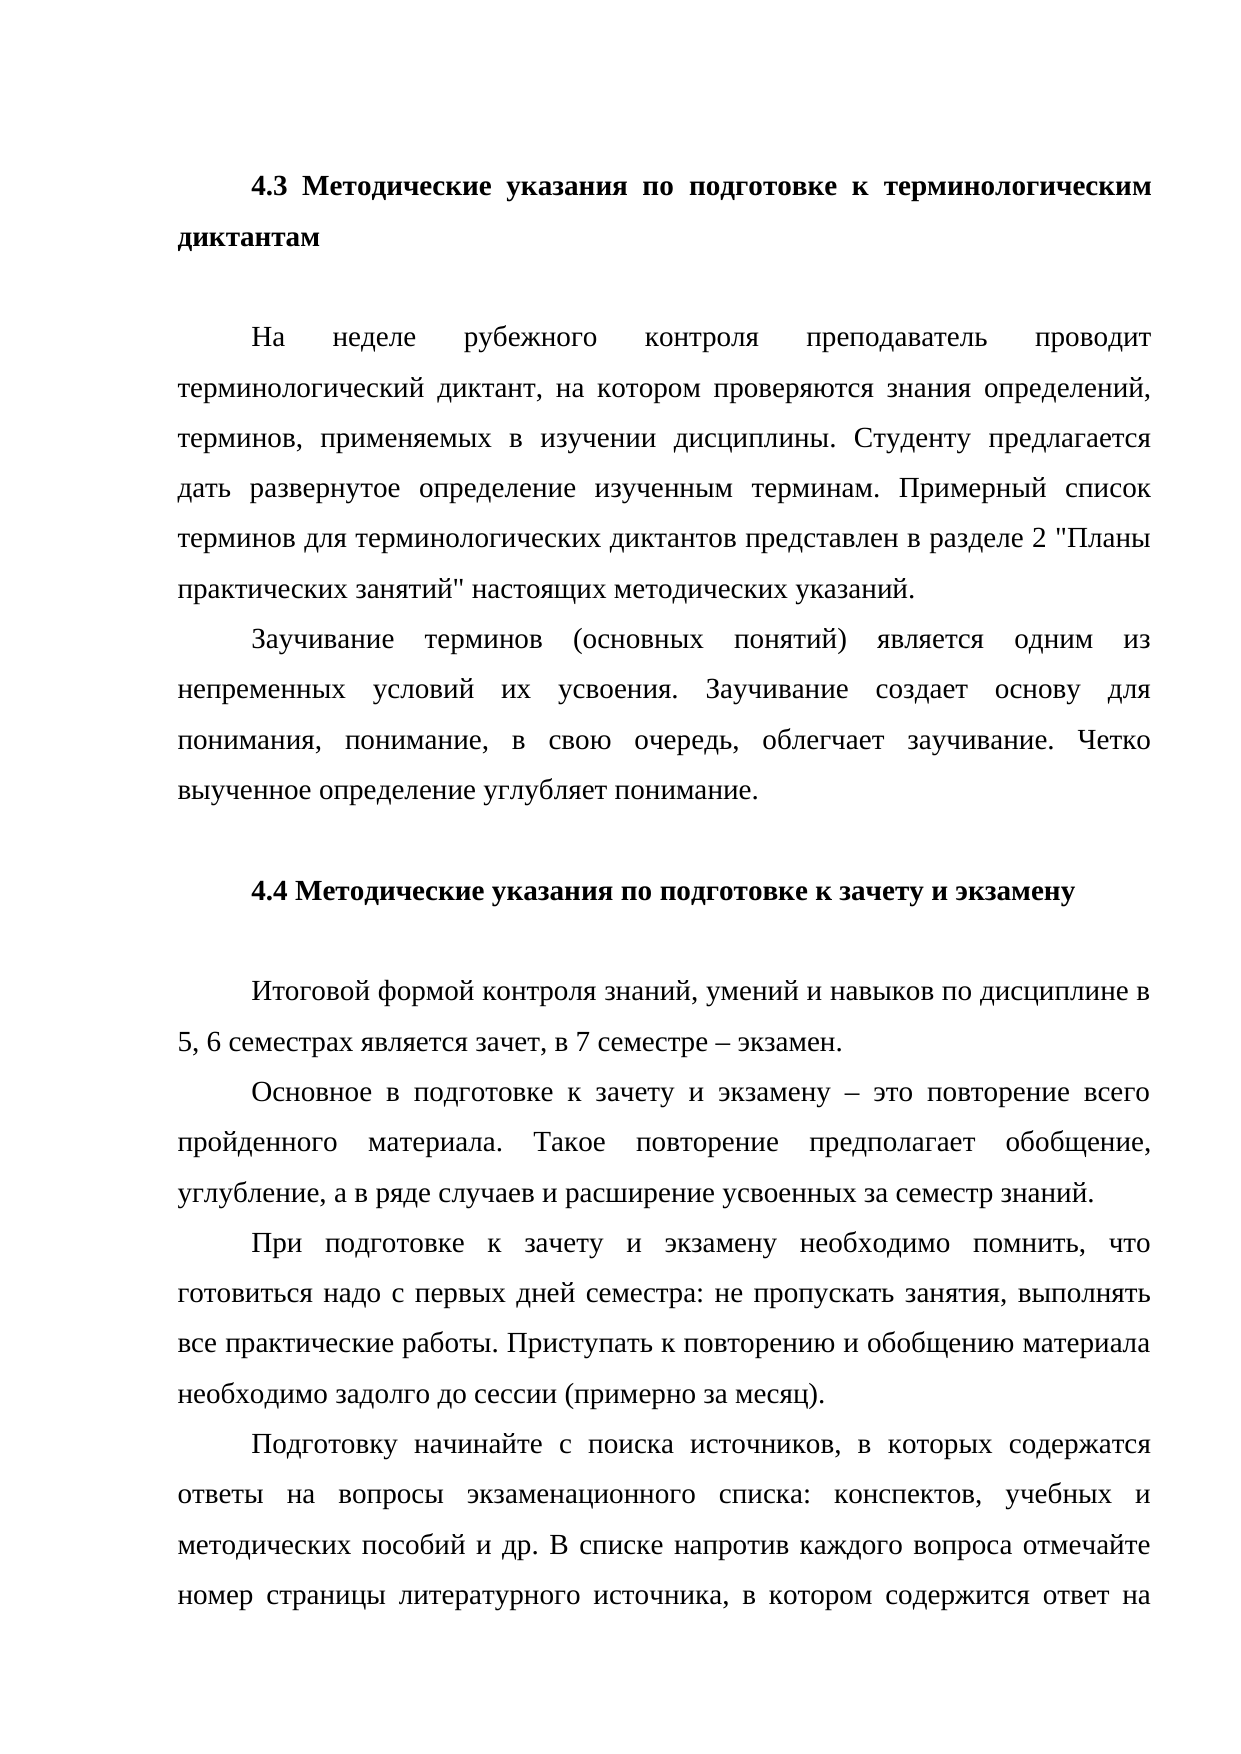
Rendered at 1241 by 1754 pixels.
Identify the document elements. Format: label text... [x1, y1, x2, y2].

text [177, 1426, 1152, 1611]
text Итоговой формой контроля знаний, умений и навыков по дисциплине в 5, 6 семестрах является зачет, в 7 семестре – экзамен. [177, 973, 1152, 1057]
text На неделе рубежного контроля преподаватель проводит терминологический диктант, на котором проверяются знания определений, терминов, применяемых в изучении дисциплины. Студенту предлагается дать развернутое определение изученным терминам. Примерный список терминов для терминологических диктантов представлен в разделе 2 "Планы практических занятий" настоящих методических указаний. [177, 319, 1152, 604]
subtitle 4.4 Методические указания по подготовке к зачету и экзамену [177, 873, 1152, 906]
text Основное в подготовке к зачету и экзамену – это повторение всего пройденного материала. Такое повторение предполагает обобщение, углубление, а в ряде случаев и расширение усвоенных за семестр знаний. [177, 1074, 1152, 1208]
text При подготовке к зачету и экзамену необходимо помнить, что готовиться надо с первых дней семестра: не пропускать занятия, выполнять все практические работы. Приступать к повторению и обобщению материала необходимо задолго до сессии (примерно за месяц). [177, 1225, 1152, 1409]
list Заучивание терминов (основных понятий) является одним из непременных условий их усвоения. Заучивание создает основу для понимания, понимание, в свою очередь, облегчает заучивание. Четко выученное определение углубляет понимание. [177, 621, 1152, 806]
subtitle 4.3 Методические указания по подготовке к терминологическим диктантам [177, 168, 1152, 252]
